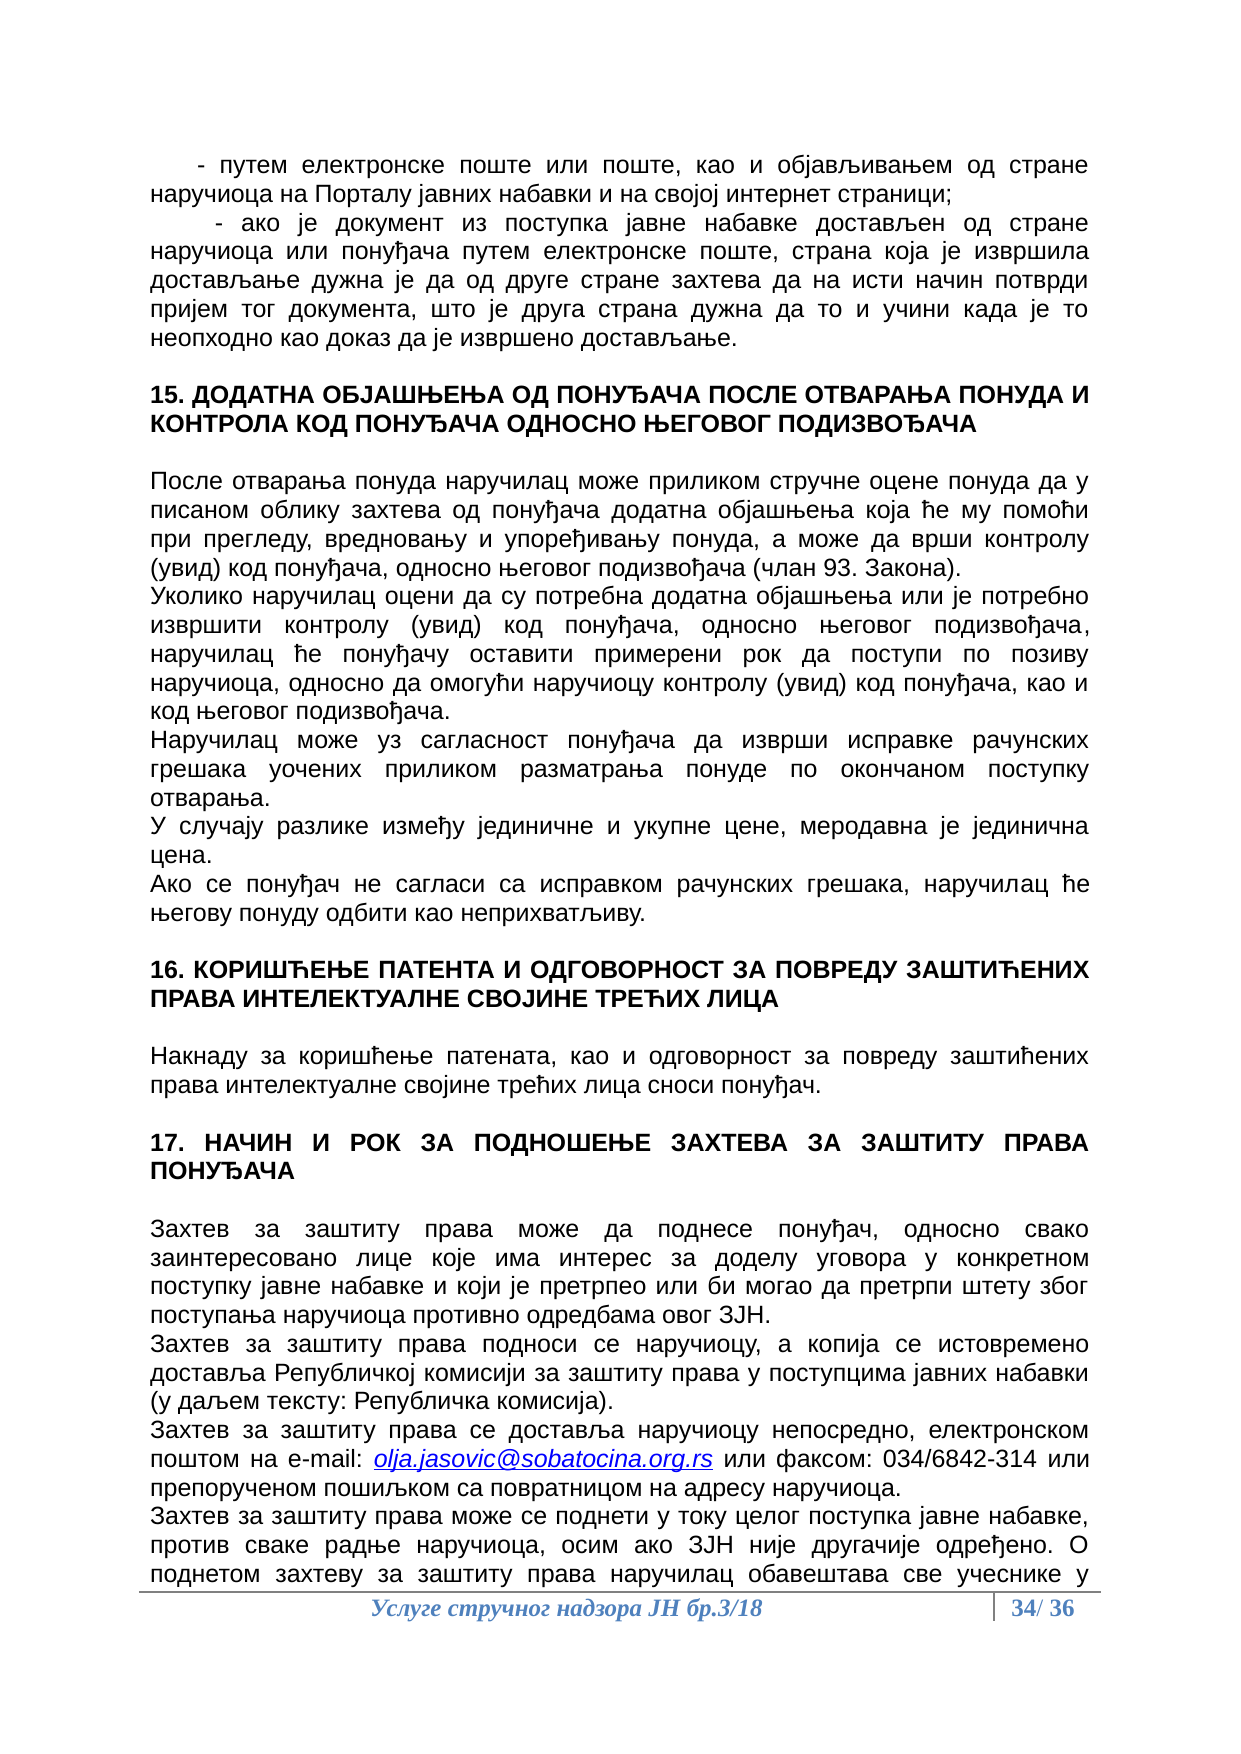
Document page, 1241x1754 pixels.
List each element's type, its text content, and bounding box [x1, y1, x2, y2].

text Наручилац може уз сагласност понуђача да изврши исправке рачунских грешака уочених приликом разматрања понуде по окончаном поступку отварања. [150, 725, 1090, 811]
text Захтев за заштиту права подноси се наручиоцу, а копија се истовремено доставља Републичкој комисији за заштиту права у поступцима јавних набавки (у даљем тексту: Републичка комисија). [150, 1329, 1090, 1415]
text Захтев за заштиту права може да поднесе понуђач, односно свако заинтересовано лице које има интерес за доделу уговора у конкретном поступку јавне набавке и који је претрпео или би могао да претрпи штету због поступања наручиоца противно одредбама овог ЗЈН. [150, 1214, 1090, 1329]
text Ако се понуђач не сагласи са исправком рачунских грешака, наручилац ће његову понуду одбити као неприхватљиву. [150, 869, 1090, 926]
text Накнаду за коришћење патената, као и одговорност за повреду заштићених права интелектуалне својине трећих лица сноси понуђач. [150, 1041, 1090, 1099]
text 15. ДОДАТНА ОБЈАШЊЕЊА ОД ПОНУЂАЧА ПОСЛЕ ОТВАРАЊА ПОНУДА И КОНТРОЛА КОД ПОНУЂАЧА ОДНОСНО ЊЕГОВОГ ПОДИЗВОЂАЧА [150, 380, 1090, 437]
text 16. КОРИШЋЕЊЕ ПАТЕНТА И ОДГОВОРНОСТ ЗА ПОВРЕДУ ЗАШТИЋЕНИХ ПРАВА ИНТЕЛЕКТУАЛНЕ СВОЈИНЕ ТРЕЋИХ ЛИЦА [150, 955, 1090, 1012]
text 17. НАЧИН И РОК ЗА ПОДНОШЕЊЕ ЗАХТЕВА ЗА ЗАШТИТУ ПРАВА ПОНУЂАЧА [150, 1127, 1090, 1185]
text У случају разлике између јединичне и укупне цене, меродавна је јединична цена. [150, 811, 1090, 869]
text - путем електронске поште или поште, као и објављивањем од стране наручиоца на Порталу јавних набавки и на својој интернет страници; [150, 150, 1090, 207]
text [150, 1501, 1090, 1587]
text - ако је документ из поступка јавне набавке достављен од стране наручиоца или понуђача путем електронске поште, страна која је извршила достављање дужна је да од друге стране захтева да на исти начин потврди пријем тог документа, што је друга страна дужна да то и учини када је то неопходно као доказ да је извршено достављање. [150, 207, 1090, 351]
text Захтев за заштиту права се доставља наручиоцу непосредно, електронском поштом на e-mail: olja.jasovic@sobatocina.org.rs или факсом: 034/6842-314 или препорученом пошиљком са повратницом на адресу наручиоца. [150, 1415, 1090, 1501]
text После отварања понуда наручилац може приликом стручне оцене понуда да у писаном облику захтева од понуђача додатна објашњења која ће му помоћи при прегледу, вредновању и упоређивању понуда, а може да врши контролу (увид) код понуђача, односно његовог подизвођача (члан 93. Закона). [150, 466, 1090, 581]
text Уколико наручилац оцени да су потребна додатна објашњења или је потребно извршити контролу (увид) код понуђача, односно његовог подизвођача, наручилац ће понуђачу оставити примерени рок да поступи по позиву наручиоца, односно да омогући наручиоцу контролу (увид) код понуђача, као и код његовог подизвођача. [150, 581, 1090, 725]
